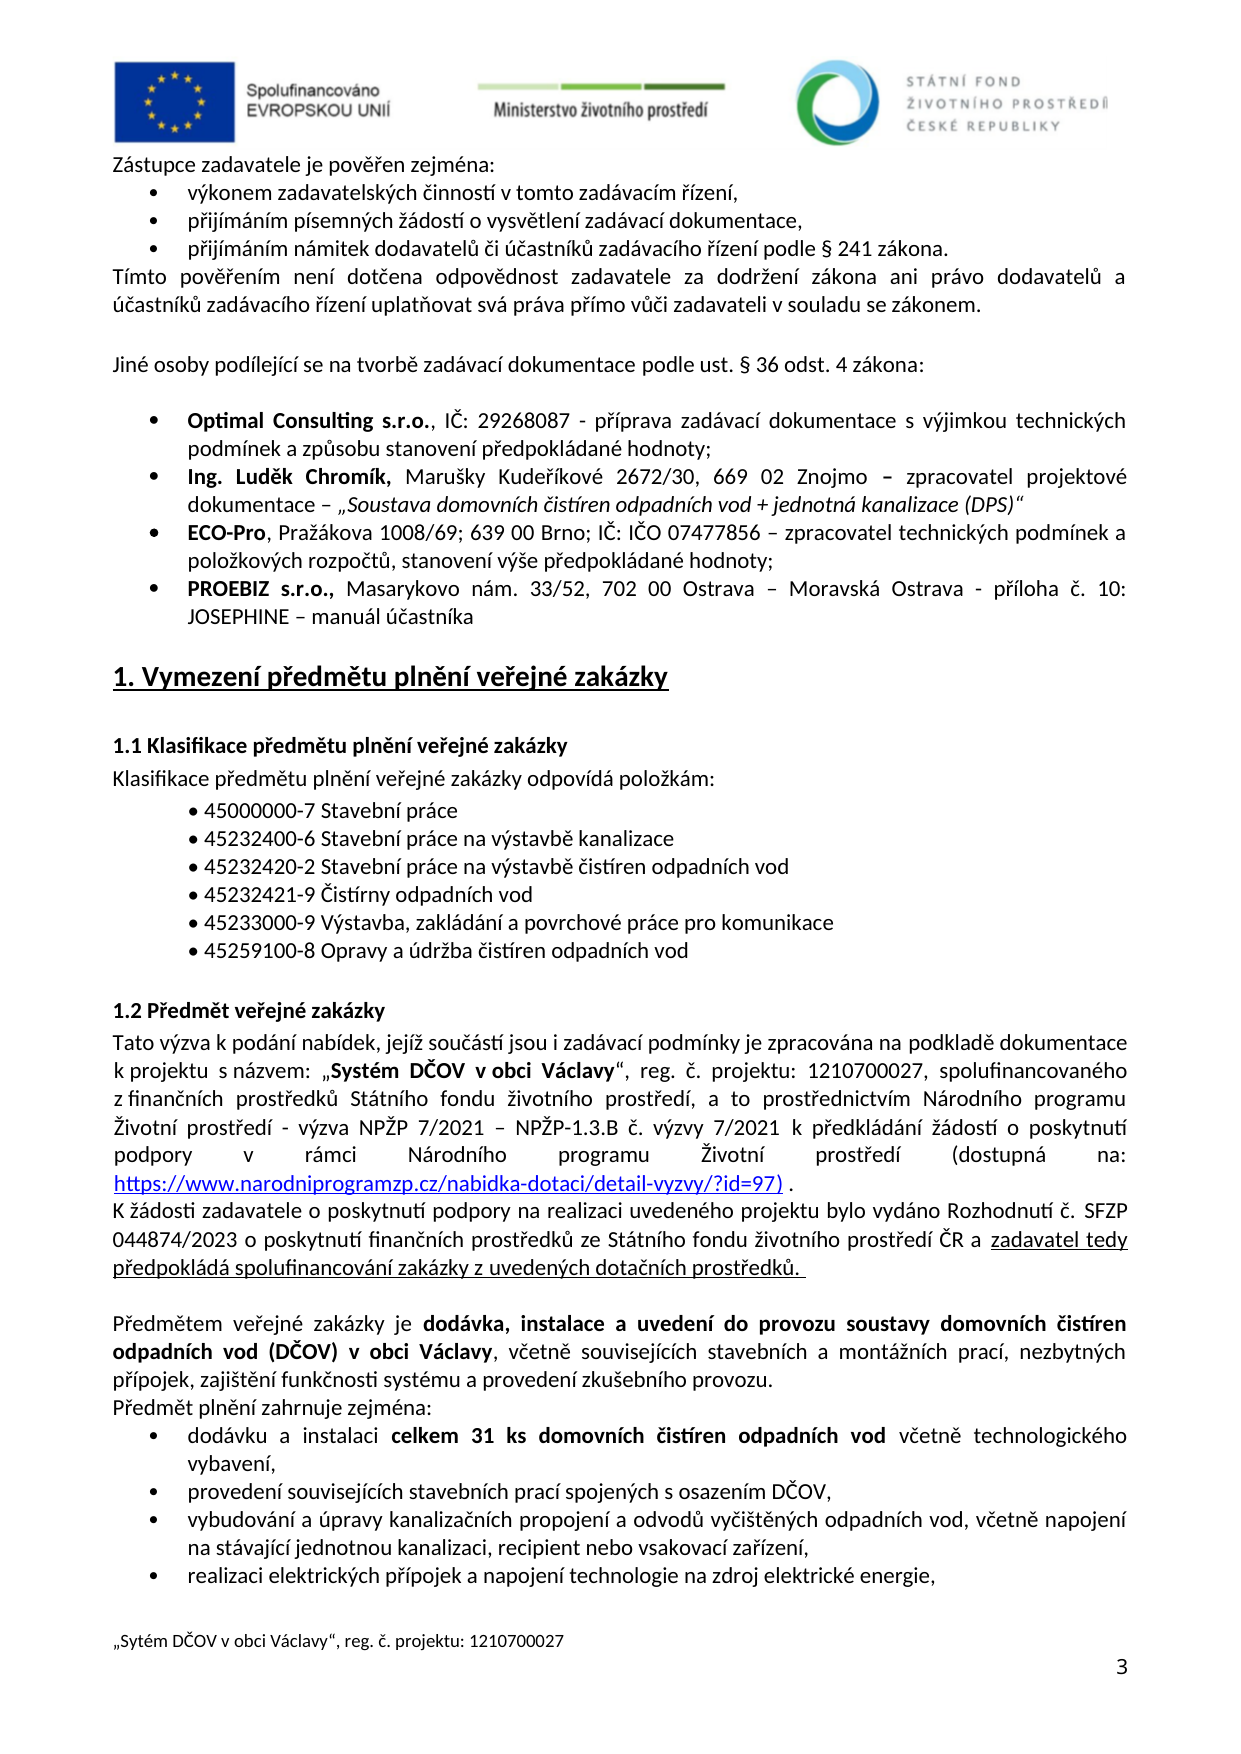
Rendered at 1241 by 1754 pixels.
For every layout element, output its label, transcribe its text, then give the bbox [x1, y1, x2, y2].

text K žádosti zadavatele o poskytnutí podpory na realizaci uvedeného projektu bylo vydáno Rozhodnutí č. SFZP 044874/2023 o poskytnutí finančních prostředků ze Státního fondu životního prostředí ČR a zadavatel tedy předpokládá spolufinancování zakázky z uvedených dotačních prostředků. [112, 1197, 1128, 1281]
text Předmětem veřejné zakázky je dodávka, instalace a uvedení do provozu soustavy domovních čistíren odpadních vod (DČOV) v obci Václavy, včetně souvisejících stavebních a montážních prací, nezbytných přípojek, zajištění funkčnosti systému a provedení zkušebního provozu. [112, 1309, 1128, 1393]
text 1.1 Klasifikace předmětu plnění veřejné zakázky [112, 732, 1128, 760]
text Předmět plnění zahrnuje zejména: [112, 1393, 1128, 1421]
text • 45259100-8 Opravy a údržba čistíren odpadních vod [187, 936, 1128, 964]
list Optimal Consulting s.r.o., IČ: 29268087 - příprava zadávací dokumentace s výjimkou technických podmínek a způsobu stanovení předpokládané hodnoty; [150, 406, 1128, 462]
text • 45233000-9 Výstavba, zakládání a povrchové práce pro komunikace [187, 908, 1128, 936]
text 1.2 Předmět veřejné zakázky [112, 996, 1128, 1024]
text Zástupce zadavatele je pověřen zejména: [112, 150, 1128, 178]
text Tímto pověřením není dotčena odpovědnost zadavatele za dodržení zákona ani právo dodavatelů a účastníků zadávacího řízení uplatňovat svá práva přímo vůči zadavateli v souladu se zákonem. [112, 262, 1128, 318]
list vybudování a úpravy kanalizačních propojení a odvodů vyčištěných odpadních vod, včetně napojení na stávající jednotnou kanalizaci, recipient nebo vsakovací zařízení, [150, 1505, 1128, 1561]
list PROEBIZ s.r.o., Masarykovo nám. 33/52, 702 00 Ostrava – Moravská Ostrava - příloha č. 10: JOSEPHINE – manuál účastníka [150, 574, 1128, 631]
text • 45000000-7 Stavební práce [187, 796, 1128, 824]
text Tato výzva k podání nabídek, jejíž součástí jsou i zadávací podmínky je zpracována na podkladě dokumentace k projektu s názvem: „Systém DČOV v obci Václavy“, reg. č. projektu: 1210700027, spolufinancovaného z finančních prostředků Státního fondu životního prostředí, a to prostřednictvím Národního programu Životní prostředí - výzva NPŽP 7/2021 – NPŽP-1.3.B č. výzvy 7/2021 k předkládání žádostí o poskytnutí podpory v rámci Národního programu Životní prostředí (dostupná na: https://www.narodniprogramzp.cz/nabidka-dotaci/detail-vyzvy/?id=97) . [112, 1028, 1128, 1197]
list dodávku a instalaci celkem 31 ks domovních čistíren odpadních vod včetně technologického vybavení, [150, 1421, 1128, 1477]
list realizaci elektrických přípojek a napojení technologie na zdroj elektrické energie, [150, 1561, 1128, 1589]
text • 45232400-6 Stavební práce na výstavbě kanalizace [187, 824, 1128, 852]
list provedení souvisejících stavebních prací spojených s osazením DČOV, [150, 1477, 1128, 1505]
text 1. Vymezení předmětu plnění veřejné zakázky [112, 658, 1128, 694]
list ECO-Pro, Pražákova 1008/69; 639 00 Brno; IČ: IČO 07477856 – zpracovatel technických podmínek a položkových rozpočtů, stanovení výše předpokládané hodnoty; [150, 518, 1128, 574]
list výkonem zadavatelských činností v tomto zadávacím řízení, [150, 178, 1128, 206]
list Ing. Luděk Chromík, Marušky Kudeříkové 2672/30, 669 02 Znojmo – zpracovatel projektové dokumentace – „Soustava domovních čistíren odpadních vod + jednotná kanalizace (DPS)“ [150, 462, 1128, 518]
list přijímáním písemných žádostí o vysvětlení zadávací dokumentace, [150, 206, 1128, 234]
list přijímáním námitek dodavatelů či účastníků zadávacího řízení podle § 241 zákona. [150, 234, 1128, 262]
text • 45232420-2 Stavební práce na výstavbě čistíren odpadních vod [187, 852, 1128, 880]
text Jiné osoby podílející se na tvorbě zadávací dokumentace podle ust. § 36 odst. 4 zákona: [112, 350, 1128, 378]
picture [112, 56, 1108, 150]
text Klasifikace předmětu plnění veřejné zakázky odpovídá položkám: [112, 764, 1128, 792]
text • 45232421-9 Čistírny odpadních vod [187, 880, 1128, 908]
